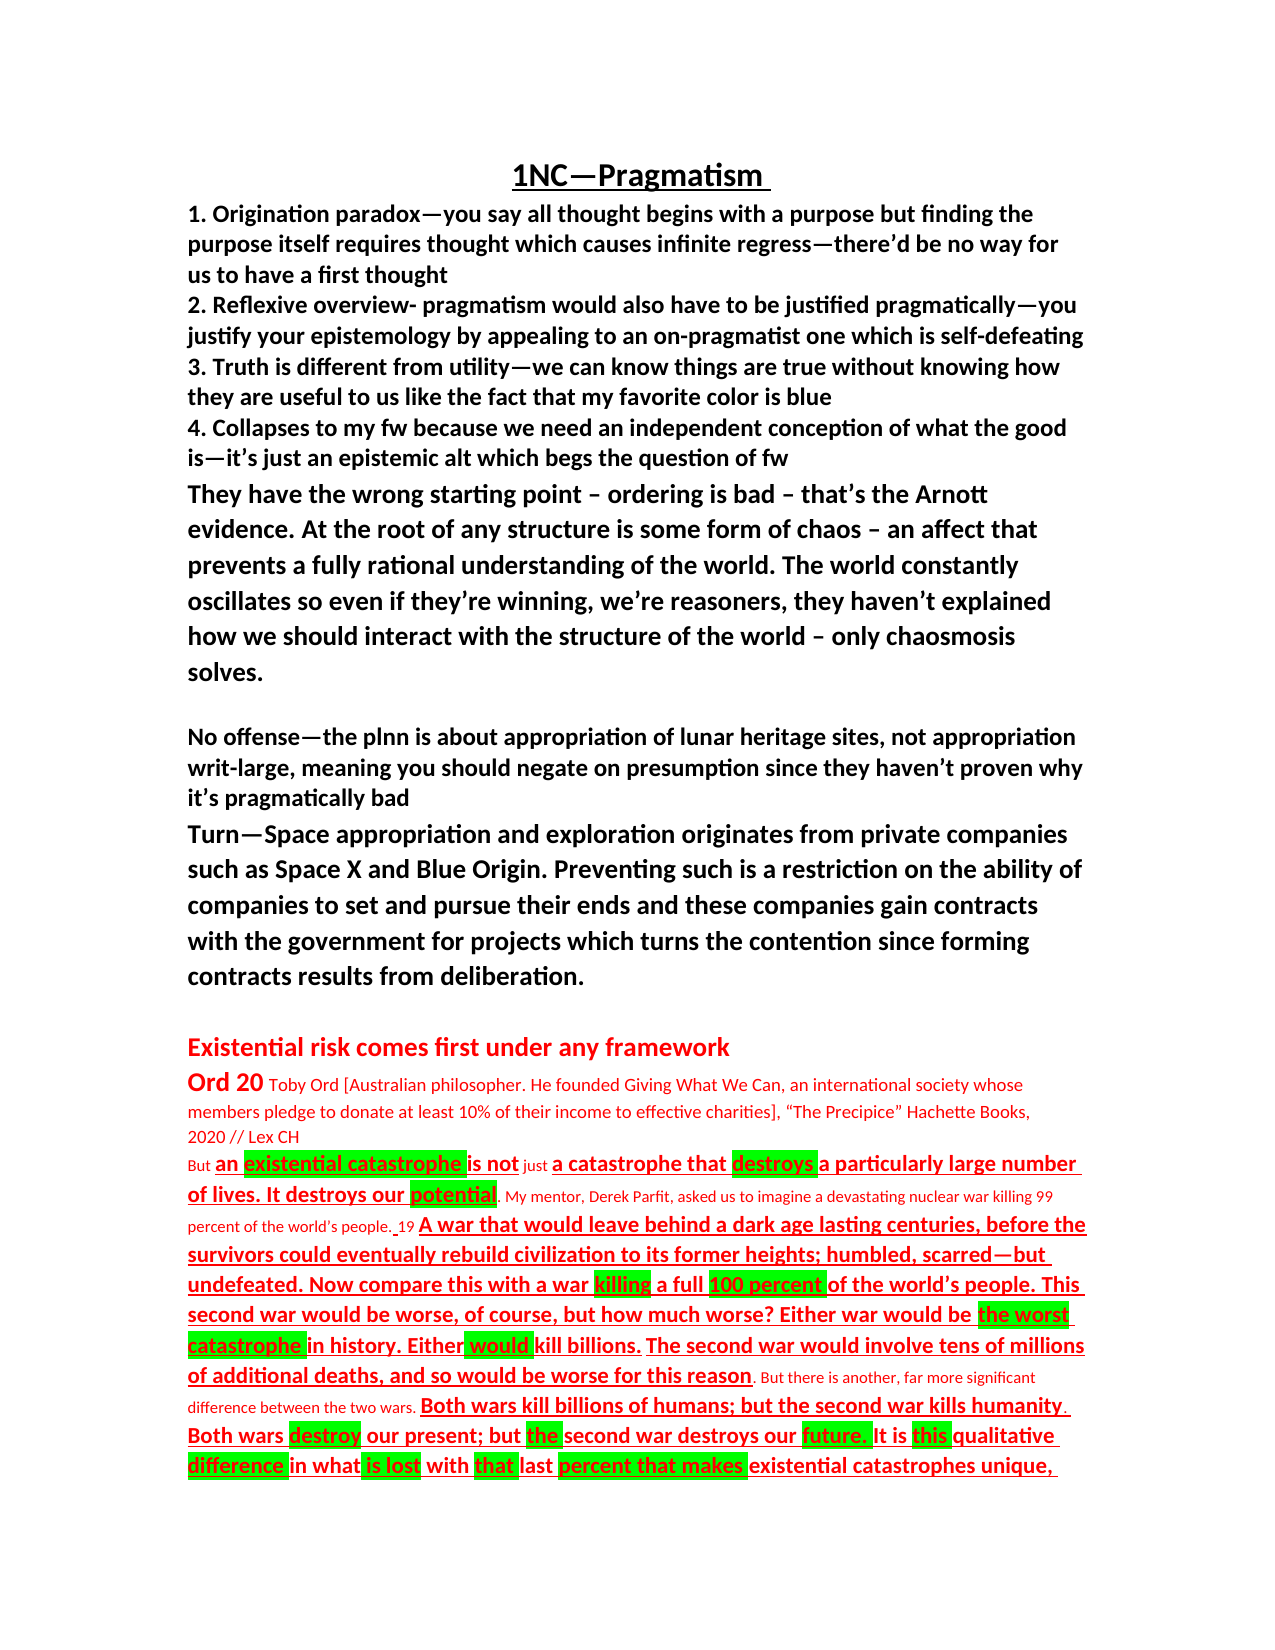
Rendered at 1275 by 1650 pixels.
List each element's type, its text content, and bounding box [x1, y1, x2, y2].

text 1. Origination paradox—you say all thought begins with a purpose but finding the purpose itself requires thought which causes infinite regress—there’d be no way for us to have a first thought [187, 198, 1087, 290]
text 4. Collapses to my fw because we need an independent conception of what the good is—it’s just an epistemic alt which begs the question of fw [187, 412, 1087, 473]
text Ord 20 Toby Ord [Australian philosopher. He founded Giving What We Can, an international society whose members pledge to donate at least 10% of their income to effective charities], “The Precipice” Hachette Books, 2020 // Lex CH [187, 1065, 1087, 1148]
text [187, 1149, 1087, 1480]
subtitle Existential risk comes first under any framework [187, 1030, 1087, 1063]
subtitle They have the wrong starting point – ordering is bad – that’s the Arnott evidence. At the root of any structure is some form of chaos – an affect that prevents a fully rational understanding of the world. The world constantly oscillates so even if they’re winning, we’re reasoners, they haven’t explained how we should interact with the structure of the world – only chaosmosis solves. [187, 477, 1087, 688]
text No offense—the plnn is about appropriation of lunar heritage sites, not appropriation writ-large, meaning you should negate on presumption since they haven’t proven why it’s pragmatically bad [187, 721, 1087, 813]
subtitle 1NC—Pragmatism [187, 154, 1087, 195]
text 3. Truth is different from utility—we can know things are true without knowing how they are useful to us like the fact that my favorite color is blue [187, 351, 1087, 412]
text 2. Reflexive overview- pragmatism would also have to be justified pragmatically—you justify your epistemology by appealing to an on-pragmatist one which is self-defeating [187, 290, 1087, 351]
subtitle Turn—Space appropriation and exploration originates from private companies such as Space X and Blue Origin. Preventing such is a restriction on the ability of companies to set and pursue their ends and these companies gain contracts with the government for projects which turns the contention since forming contracts results from deliberation. [187, 817, 1087, 992]
